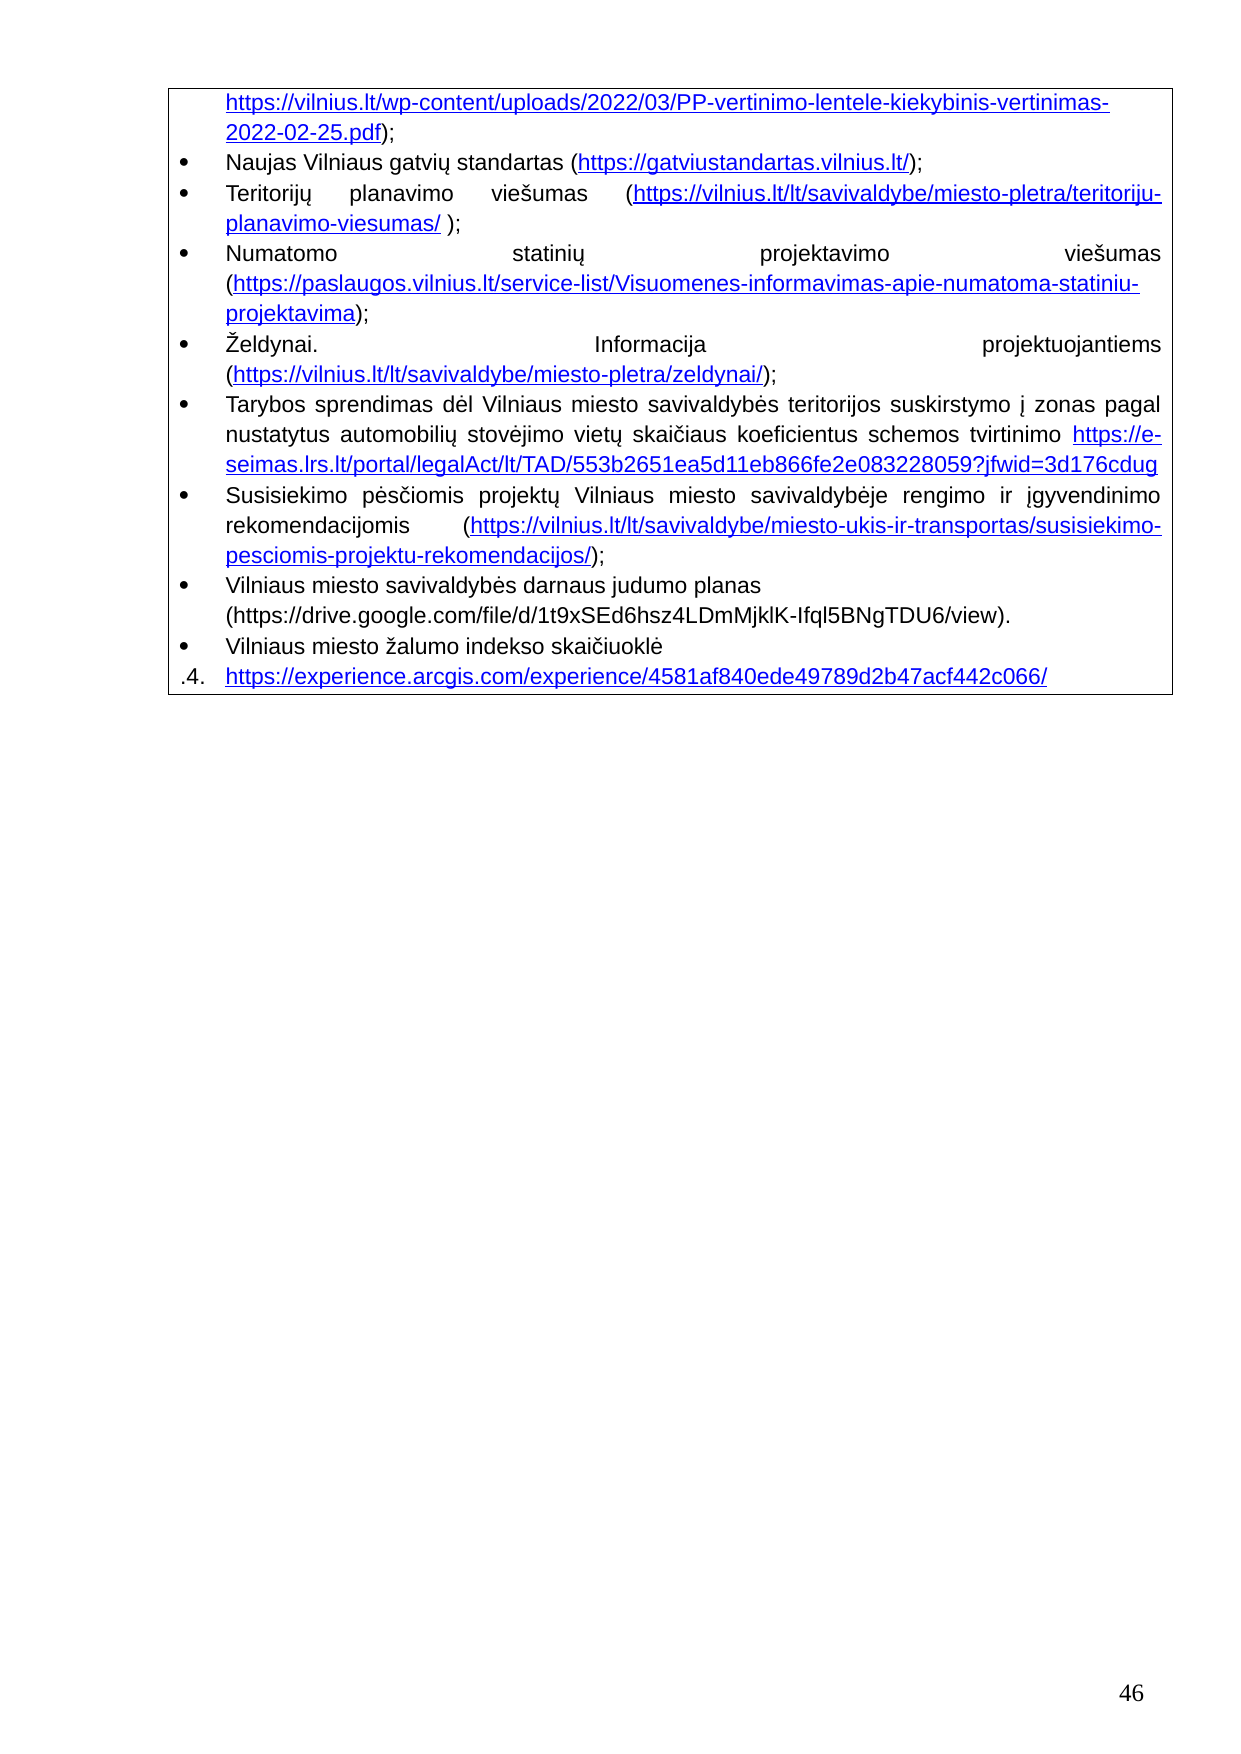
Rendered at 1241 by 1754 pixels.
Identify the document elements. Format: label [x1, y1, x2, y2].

table_cell [169, 89, 1172, 693]
